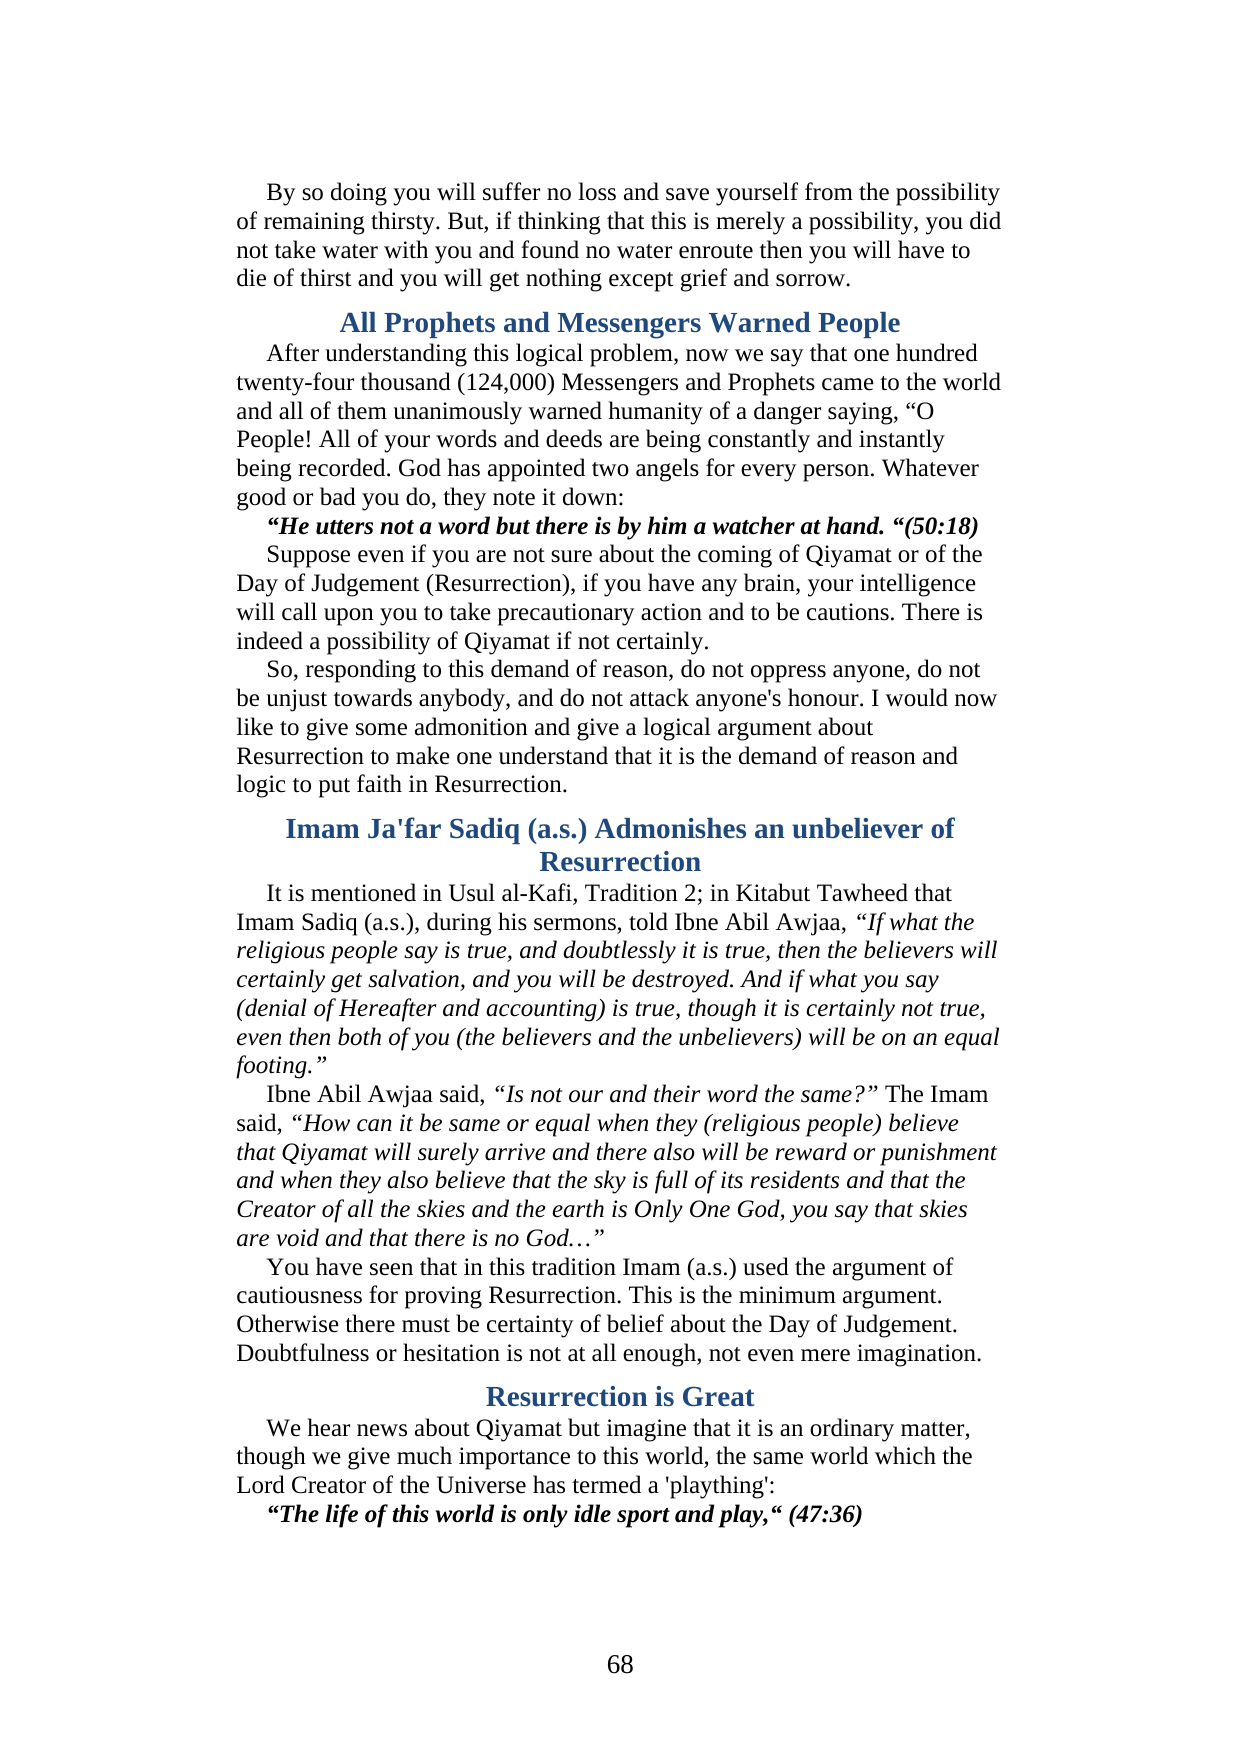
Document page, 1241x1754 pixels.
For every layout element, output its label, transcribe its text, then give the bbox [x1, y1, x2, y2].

subtitle Imam Ja'far Sadiq (a.s.) Admonishes an unbeliever of Resurrection [236, 811, 1004, 878]
text By so doing you will suffer no loss and save yourself from the possibility of remaining thirsty. But, if thinking that this is merely a possibility, you did not take water with you and found no water enroute then you will have to die of thirst and you will get nothing except grief and sorrow. [236, 177, 1004, 292]
text Ibne Abil Awjaa said, “Is not our and their word the same?” The Imam said, “How can it be same or equal when they (religious people) believe that Qiyamat will surely arrive and there also will be reward or punishment and when they also believe that the sky is full of its residents and that the Creator of all the skies and the earth is Only One God, you say that skies are void and that there is no God…” [236, 1079, 1004, 1252]
text After understanding this logical problem, now we say that one hundred twenty-four thousand (124,000) Messengers and Prophets came to the world and all of them unanimously warned humanity of a danger saying, “O People! All of your words and deeds are being constantly and instantly being recorded. God has appointed two angels for every person. Whatever good or bad you do, they note it down: [236, 338, 1004, 511]
text You have seen that in this tradition Imam (a.s.) used the argument of cautiousness for proving Resurrection. This is the minimum argument. Otherwise there must be certainty of belief about the Day of Judgement. Doubtfulness or hesitation is not at all enough, not even mere imagination. [236, 1252, 1004, 1367]
text “He utters not a word but there is by him a watcher at hand. “(50:18) [236, 511, 1004, 539]
subtitle All Prophets and Messengers Warned People [236, 305, 1004, 338]
text Suppose even if you are not sure about the coming of Qiyamat or of the Day of Judgement (Resurrection), if you have any brain, your intelligence will call upon you to take precautionary action and to be cautions. There is indeed a possibility of Qiyamat if not certainly. [236, 539, 1004, 654]
text “The life of this world is only idle sport and play,“ (47:36) [236, 1499, 1004, 1528]
text So, responding to this demand of reason, do not oppress anyone, do not be unjust towards anybody, and do not attack anyone's honour. I would now like to give some admonition and give a logical argument about Resurrection to make one understand that it is the demand of reason and logic to put faith in Resurrection. [236, 654, 1004, 798]
text It is mentioned in Usul al-Kafi, Tradition 2; in Kitabut Tawheed that Imam Sadiq (a.s.), during his sermons, told Ibne Abil Awjaa, “If what the religious people say is true, and doubtlessly it is true, then the believers will certainly get salvation, and you will be destroyed. And if what you say (denial of Hereafter and accounting) is true, though it is certainly not true, even then both of you (the believers and the unbelievers) will be on an equal footing.” [236, 878, 1004, 1079]
subtitle Resurrection is Great [236, 1379, 1004, 1413]
text We hear news about Qiyamat but imagine that it is an ordinary matter, though we give much importance to this world, the same world which the Lord Creator of the Universe has termed a 'plaything': [236, 1413, 1004, 1499]
